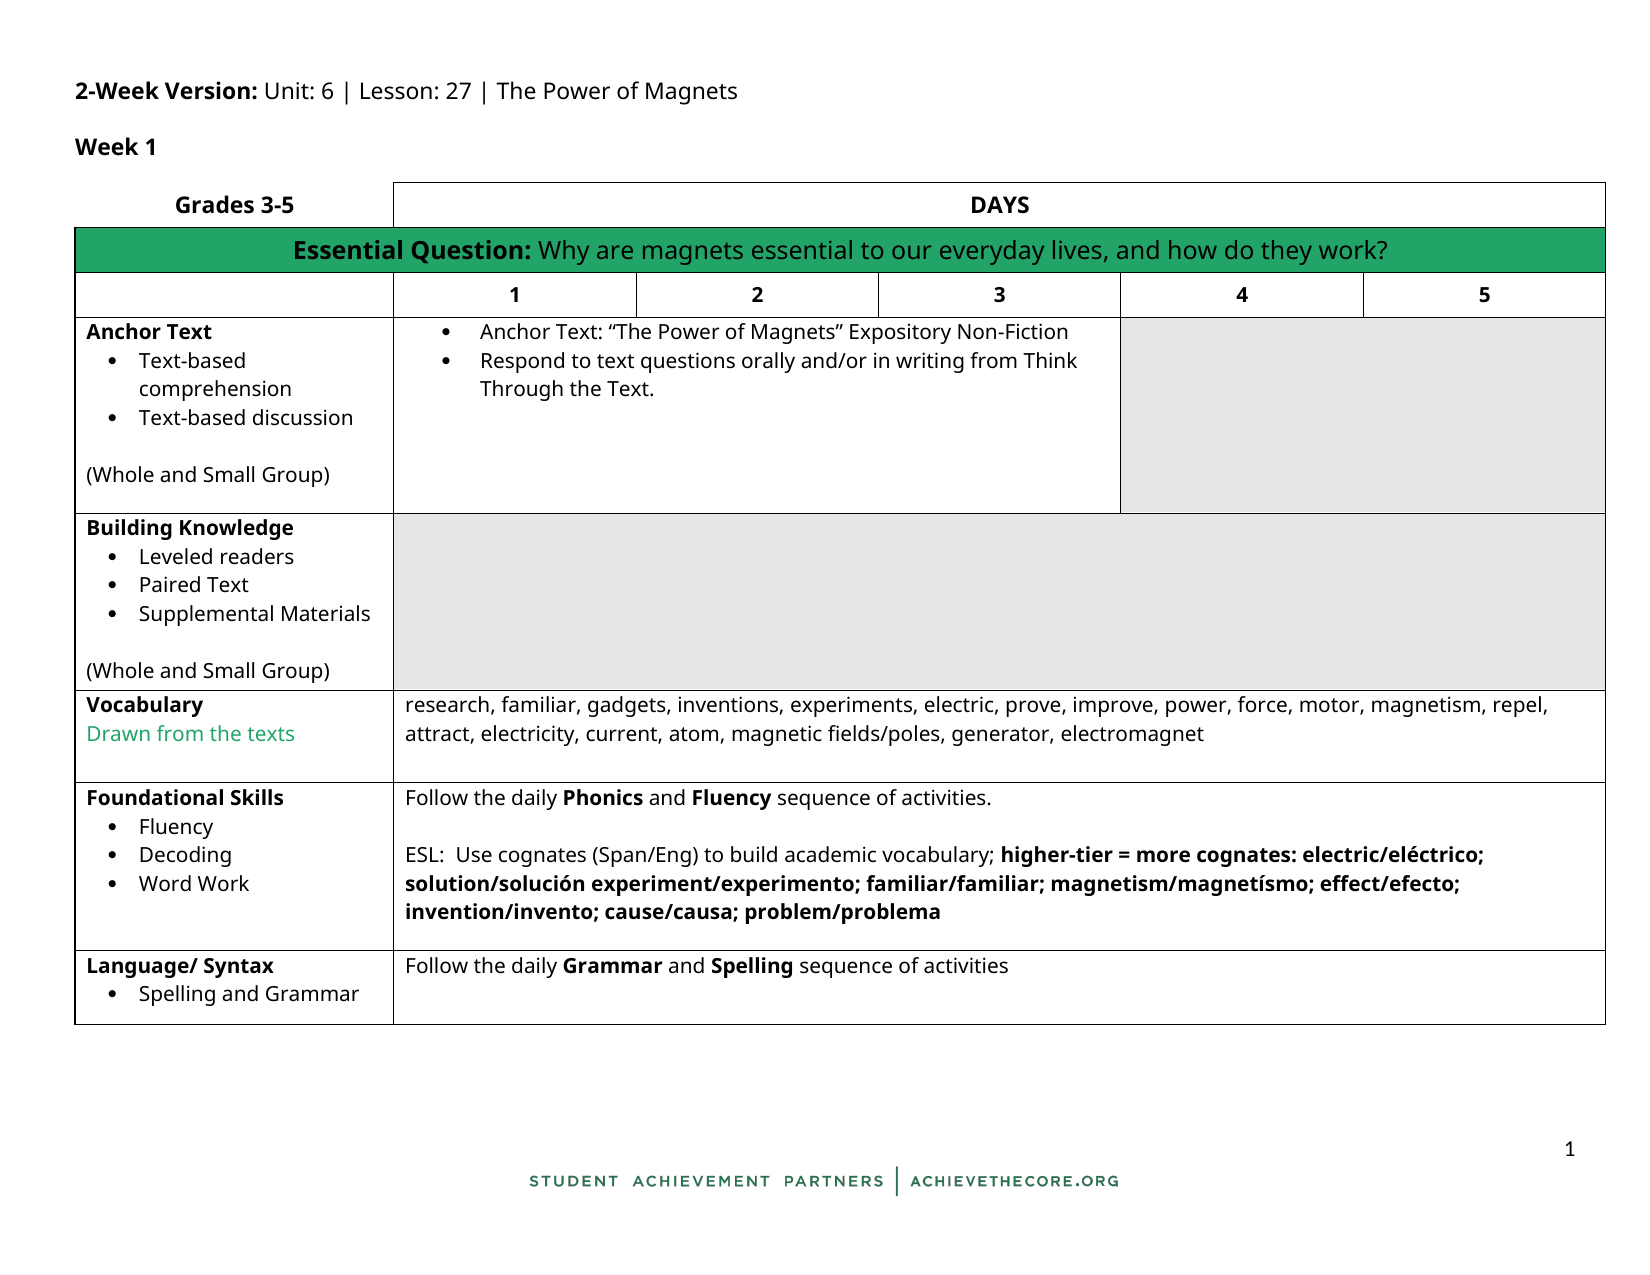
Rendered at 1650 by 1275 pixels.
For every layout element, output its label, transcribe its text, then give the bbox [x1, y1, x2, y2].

table_cell [1121, 318, 1605, 512]
table_cell Vocabulary Drawn from the texts [76, 691, 393, 782]
table_cell Follow the daily Phonics and Fluency sequence of activities. ESL: Use cognates (Span/Eng) to build academic vocabulary; higher-tier = more cognates: electric/eléctrico; solution/solución experiment/experimento; familiar/familiar; magnetism/magnetísmo; effect/efecto; invention/invento; cause/causa; problem/problema [394, 783, 1605, 950]
text Week 1 [75, 131, 1575, 162]
table_header Grades 3-5 [75, 182, 393, 227]
picture [516, 1162, 1134, 1200]
table_cell Foundational Skills Fluency Decoding Word Work [76, 783, 393, 950]
table_header DAYS [394, 183, 1605, 227]
table_cell Follow the daily Grammar and Spelling sequence of activities [394, 951, 1605, 1024]
table_cell research, familiar, gadgets, inventions, experiments, electric, prove, improve, power, force, motor, magnetism, repel, attract, electricity, current, atom, magnetic fields/poles, generator, electromagnet [394, 691, 1605, 782]
table_cell 4 [1121, 273, 1363, 317]
table_cell Essential Question: Why are magnets essential to our everyday lives, and how do they work? [76, 228, 1605, 272]
table_cell Anchor Text: “The Power of Magnets” Expository Non-Fiction Respond to text questions orally and/or in writing from Think Through the Text. [394, 318, 1120, 512]
table_cell 3 [879, 273, 1120, 317]
table_cell Anchor Text Text-based comprehension Text-based discussion (Whole and Small Group) [76, 318, 393, 512]
table_cell Building Knowledge Leveled readers Paired Text Supplemental Materials (Whole and Small Group) [76, 514, 393, 689]
table_cell [394, 514, 1605, 689]
table_cell 1 [394, 273, 636, 317]
table_cell [76, 273, 393, 317]
table_cell 5 [1364, 273, 1605, 317]
table_cell 2 [637, 273, 878, 317]
table_cell Language/ Syntax Spelling and Grammar [76, 951, 393, 1024]
